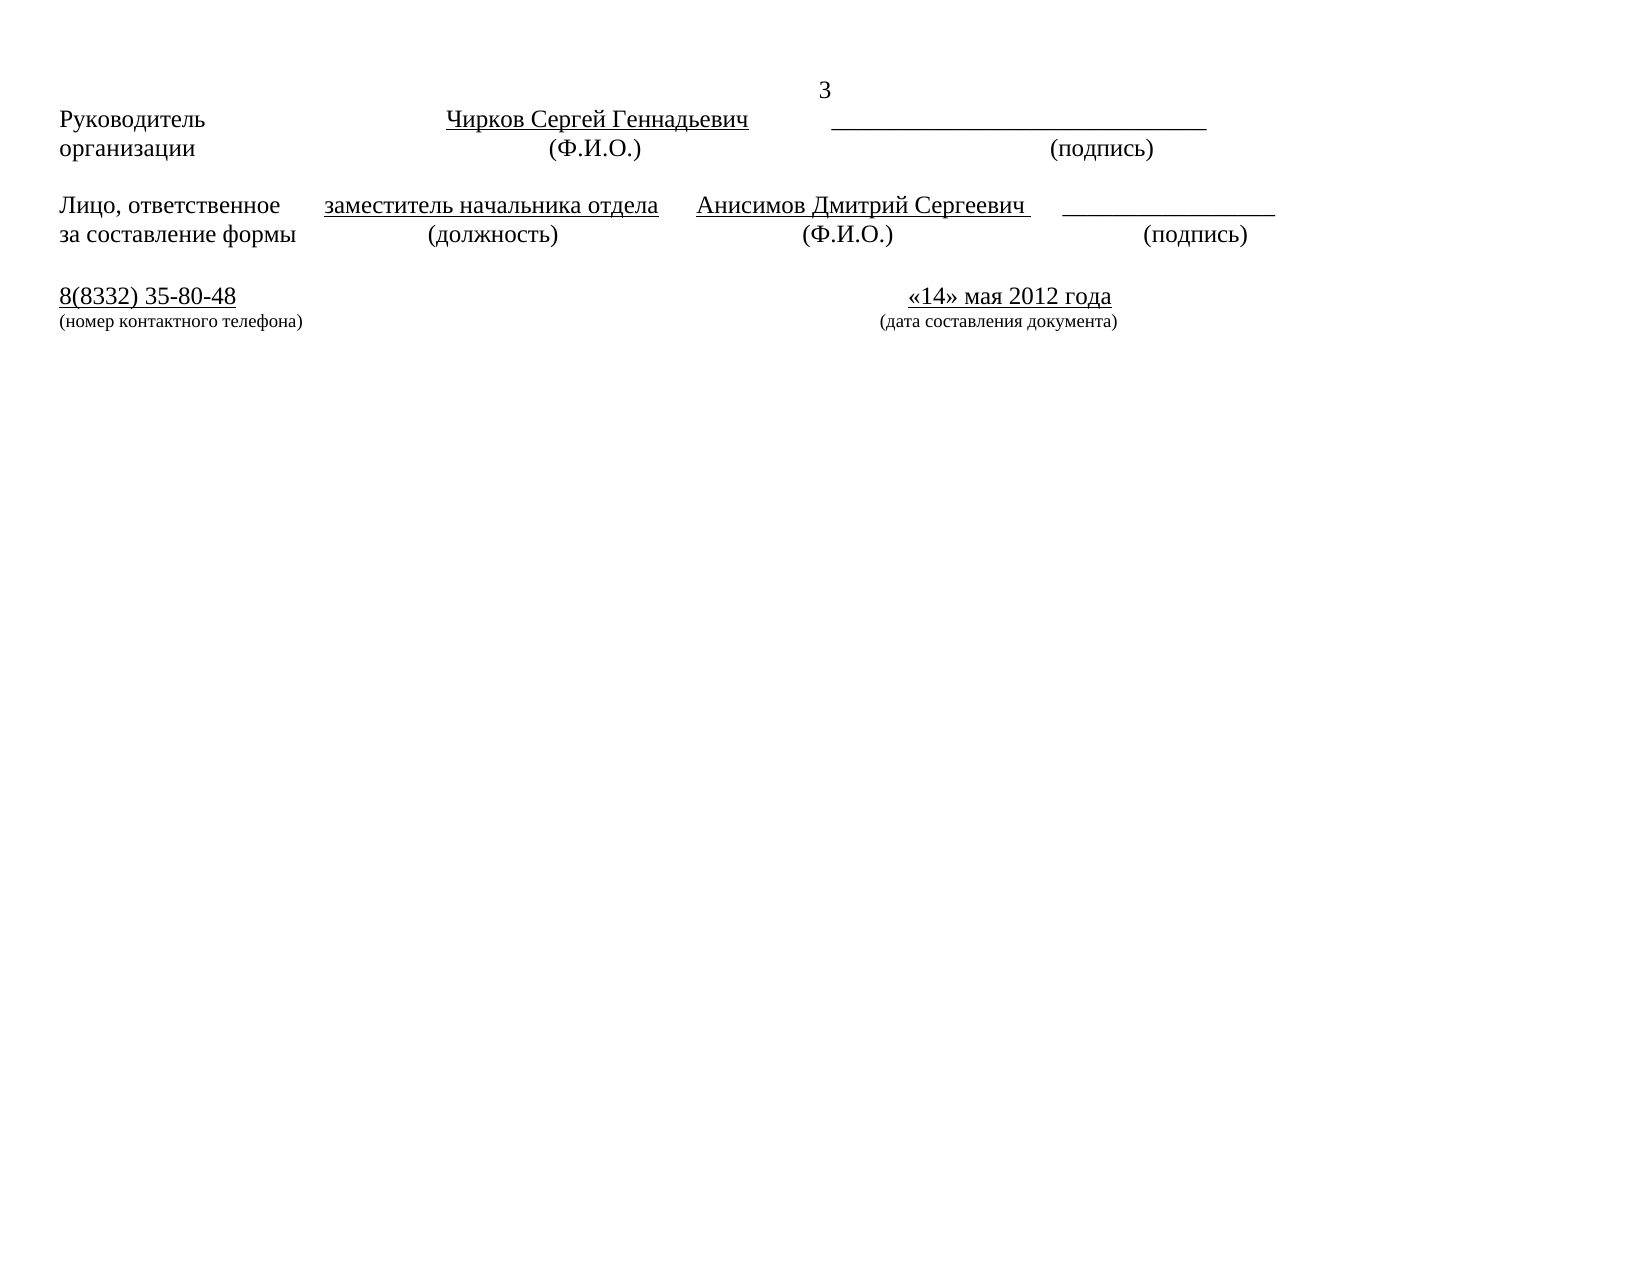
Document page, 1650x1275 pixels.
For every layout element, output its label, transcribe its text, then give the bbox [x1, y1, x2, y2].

text (номер контактного телефона) (дата составления документа) [59, 310, 1591, 332]
text Лицо, ответственное заместитель начальника отдела Анисимов Дмитрий Сергеевич _________________ [59, 191, 1591, 219]
text за составление формы (должность) (Ф.И.О.) (подпись) [59, 219, 1591, 248]
text организации (Ф.И.О.) (подпись) [59, 133, 1591, 162]
text Руководитель Чирков Сергей Геннадьевич ______________________________ [59, 104, 1591, 132]
text 8(8332) 35-80-48 «14» мая 2012 года [59, 282, 1591, 310]
